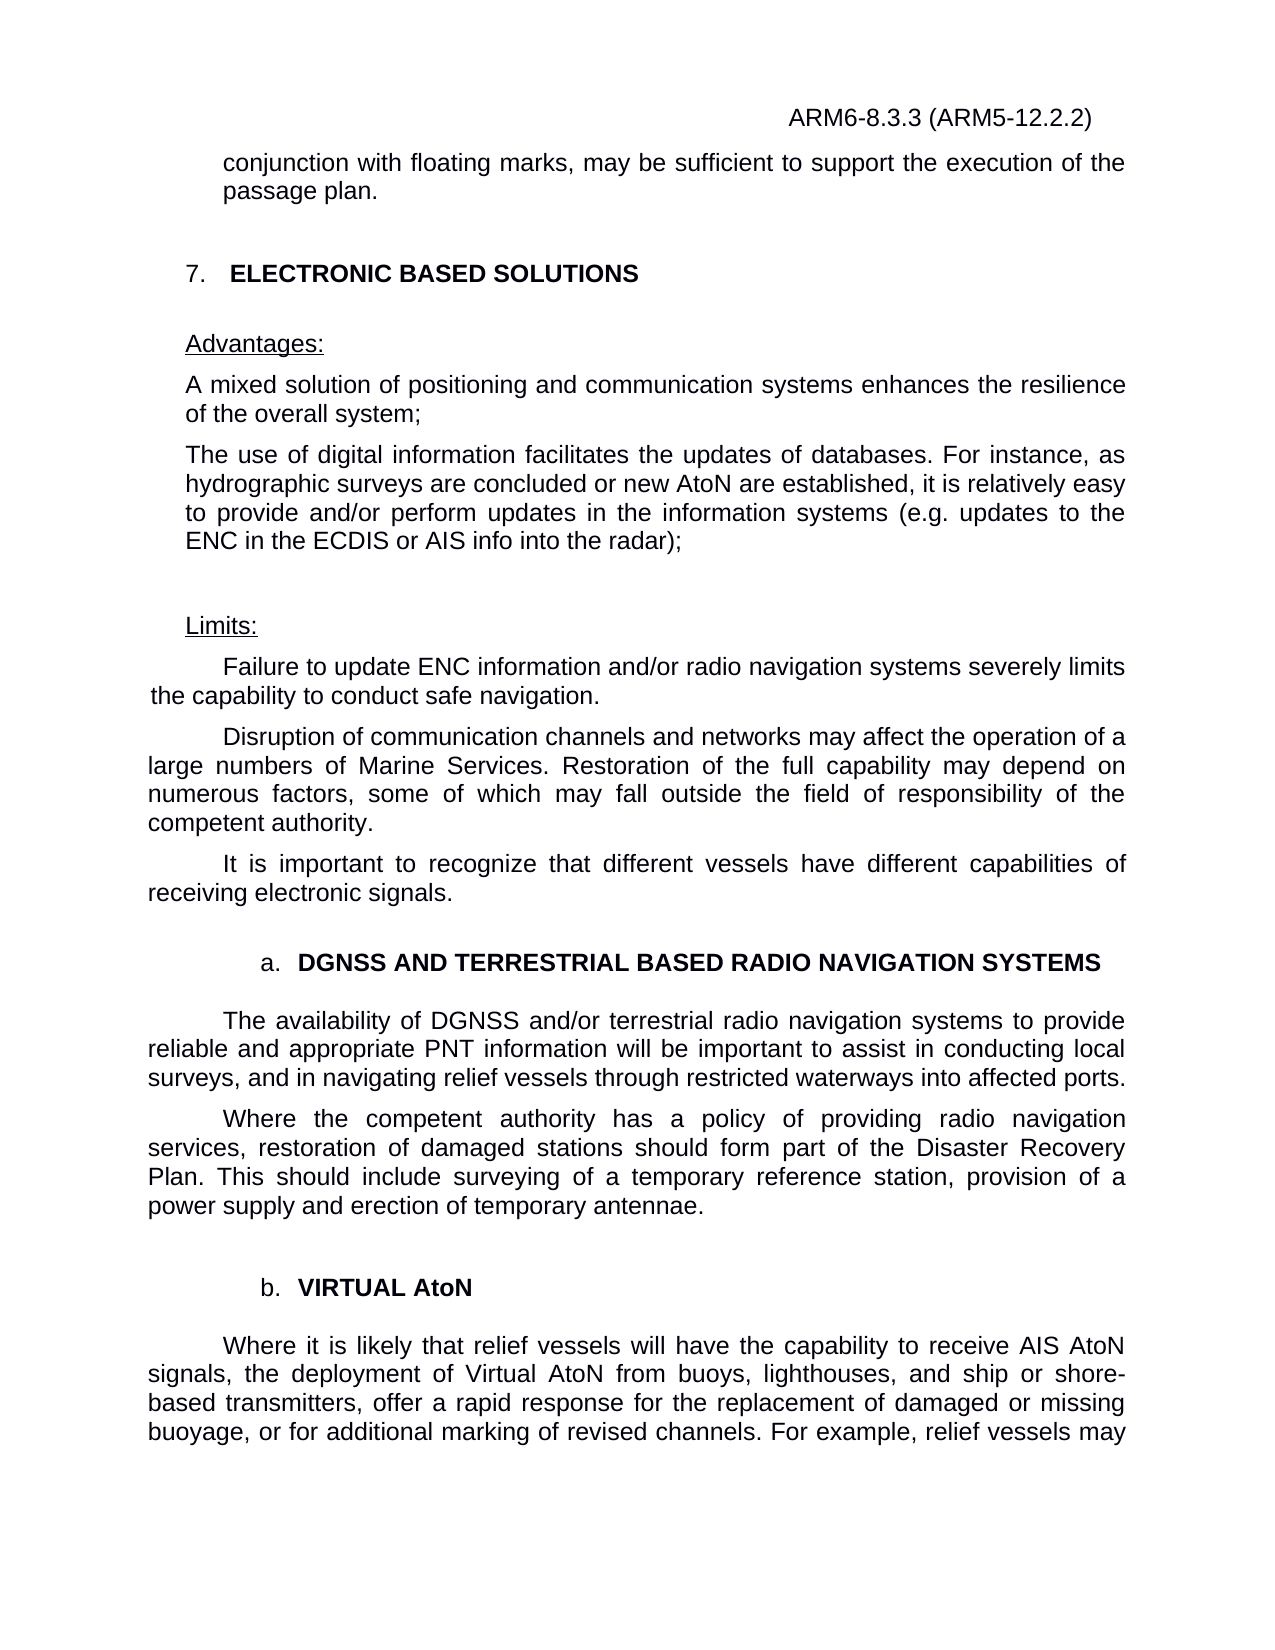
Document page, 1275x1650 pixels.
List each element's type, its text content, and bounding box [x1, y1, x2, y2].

text Disruption of communication channels and networks may affect the operation of a large numbers of Marine Services. Restoration of the full capability may depend on numerous factors, some of which may fall outside the field of responsibility of the competent authority. [148, 722, 1127, 837]
text Where the competent authority has a policy of providing radio navigation services, restoration of damaged stations should form part of the Disaster Recovery Plan. This should include surveying of a temporary reference station, provision of a power supply and erection of temporary antennae. [148, 1104, 1127, 1219]
text The availability of DGNSS and/or terrestrial radio navigation systems to provide reliable and appropriate PNT information will be important to assist in conducting local surveys, and in navigating relief vessels through restricted waterways into affected ports. [148, 1006, 1127, 1092]
text Advantages: [185, 329, 1127, 358]
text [148, 1331, 1127, 1446]
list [185, 148, 1127, 205]
subtitle The use of digital information facilitates the updates of databases. For instance, as hydrographic surveys are concluded or new AtoN are established, it is relatively easy to provide and/or perform updates in the information systems (e.g. updates to the ENC in the ECDIS or AIS info into the radar); [185, 440, 1127, 555]
subtitle Failure to update ENC information and/or radio navigation systems severely limits the capability to conduct safe navigation. [150, 652, 1127, 709]
list DGNSS AND TERRESTRIAL BASED RADIO NAVIGATION SYSTEMS [260, 948, 1127, 977]
subtitle A mixed solution of positioning and communication systems enhances the resilience of the overall system; [185, 370, 1127, 428]
text It is important to recognize that different vessels have different capabilities of receiving electronic signals. [148, 849, 1127, 907]
text Limits: [185, 611, 1127, 639]
list VIRTUAL AtoN [260, 1273, 1127, 1302]
list ELECTRONIC BASED SOLUTIONS [185, 259, 1127, 288]
